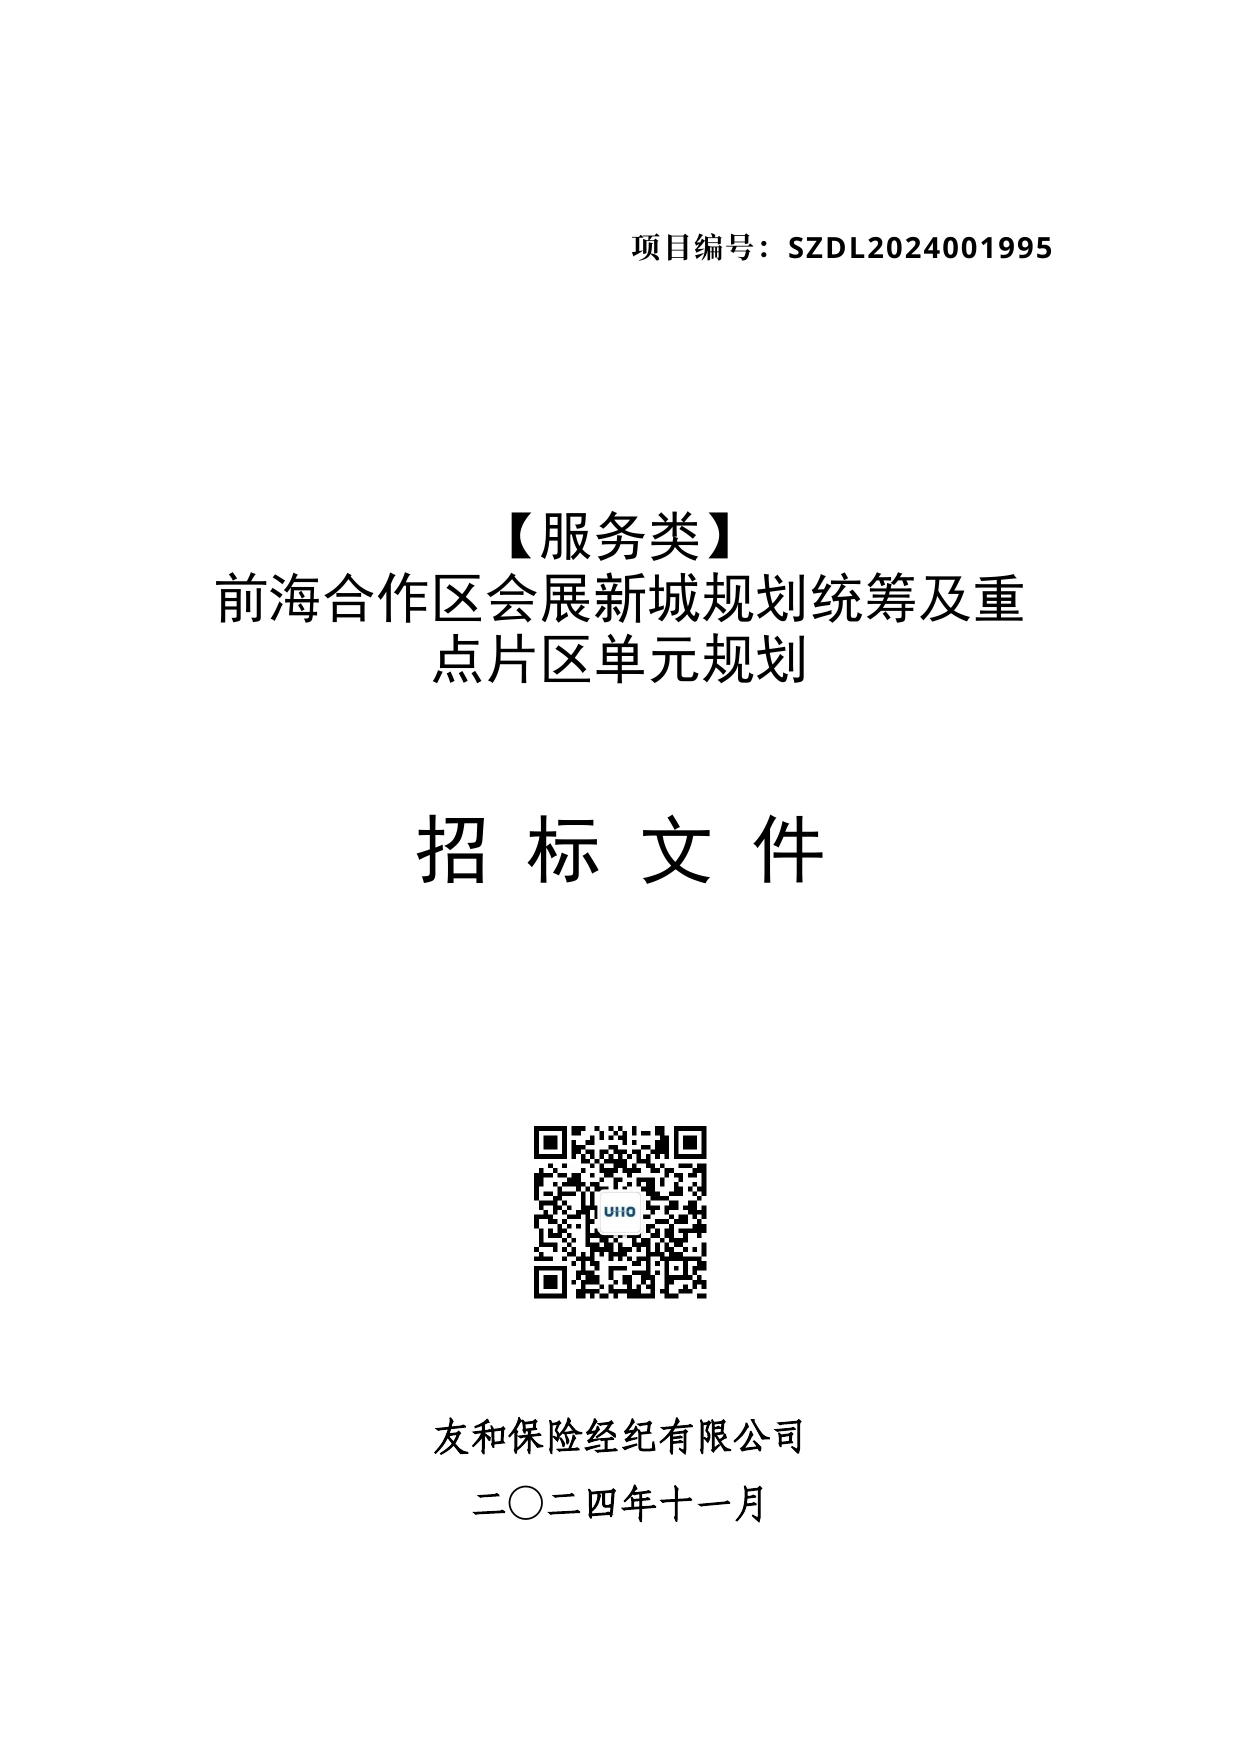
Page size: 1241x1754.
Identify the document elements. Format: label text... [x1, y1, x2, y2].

text 友和保险经纪有限公司 [187, 1412, 1053, 1454]
text 项目编号：SZDL2024001995 [187, 227, 1053, 267]
text 二〇二四年十一月 [187, 1479, 1053, 1525]
text 前海合作区会展新城规划统筹及重点片区单元规划 [187, 563, 1053, 686]
text 【服务类】 [187, 501, 1053, 563]
text 招 标 文 件 [187, 801, 1053, 887]
picture [520, 1112, 720, 1312]
